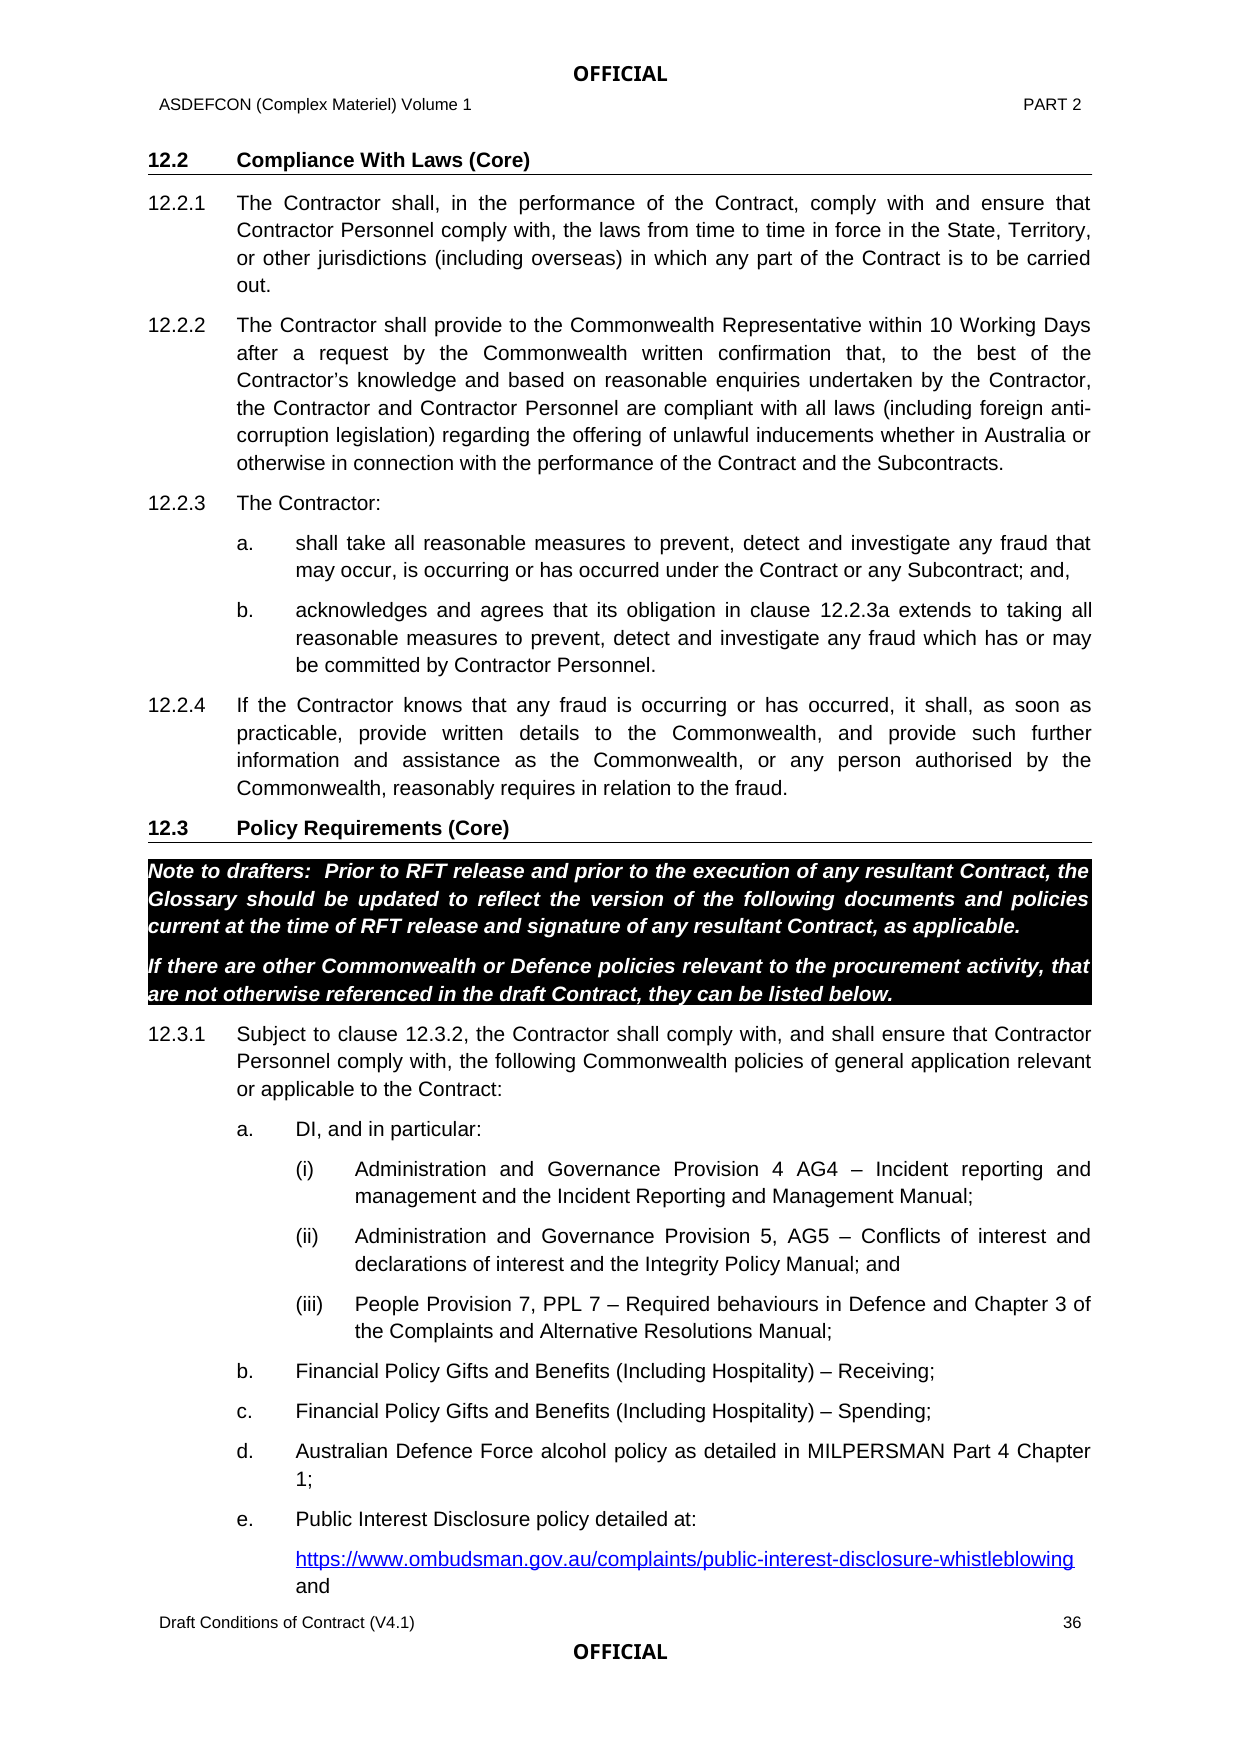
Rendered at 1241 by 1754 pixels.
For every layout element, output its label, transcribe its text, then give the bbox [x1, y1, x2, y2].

text Note to drafters: Prior to RFT release and prior to the execution of any resultant Contract, the Glossary should be updated to reflect the version of the following documents and policies current at the time of RFT release and signature of any resultant Contract, as applicable. [148, 859, 1092, 938]
text shall take all reasonable measures to prevent, detect and investigate any fraud that may occur, is occurring or has occurred under the Contract or any Subcontract; and, [236, 531, 1092, 582]
text The Contractor: [148, 491, 1092, 515]
text Administration and Governance Provision 4 AG4 – Incident reporting and management and the Incident Reporting and Management Manual; [295, 1156, 1092, 1208]
text DI, and in particular: [236, 1116, 1092, 1140]
text Public Interest Disclosure policy detailed at: [236, 1506, 1092, 1530]
text https://www.ombudsman.gov.au/complaints/public-interest-disclosure-whistleblowing and [295, 1546, 1092, 1598]
text Administration and Governance Provision 5, AG5 – Conflicts of interest and declarations of interest and the Integrity Policy Manual; and [295, 1224, 1092, 1275]
text Compliance With Laws (Core) [148, 148, 1092, 174]
text Policy Requirements (Core) [148, 816, 1092, 842]
text acknowledges and agrees that its obligation in clause 12.2.3a extends to taking all reasonable measures to prevent, detect and investigate any fraud which has or may be committed by Contractor Personnel. [236, 598, 1092, 677]
text Subject to clause 12.3.2, the Contractor shall comply with, and shall ensure that Contractor Personnel comply with, the following Commonwealth policies of general application relevant or applicable to the Contract: [148, 1021, 1092, 1100]
text Financial Policy Gifts and Benefits (Including Hospitality) – Receiving; [236, 1359, 1092, 1383]
text The Contractor shall, in the performance of the Contract, comply with and ensure that Contractor Personnel comply with, the laws from time to time in force in the State, Territory, or other jurisdictions (including overseas) in which any part of the Contract is to be carried out. [148, 191, 1092, 297]
text The Contractor shall provide to the Commonwealth Representative within 10 Working Days after a request by the Commonwealth written confirmation that, to the best of the Contractor’s knowledge and based on reasonable enquiries undertaken by the Contractor, the Contractor and Contractor Personnel are compliant with all laws (including foreign anti-corruption legislation) regarding the offering of unlawful inducements whether in Australia or otherwise in connection with the performance of the Contract and the Subcontracts. [148, 313, 1092, 475]
text Financial Policy Gifts and Benefits (Including Hospitality) – Spending; [236, 1399, 1092, 1423]
text People Provision 7, PPL 7 – Required behaviours in Defence and Chapter 3 of the Complaints and Alternative Resolutions Manual; [295, 1291, 1092, 1343]
text If the Contractor knows that any fraud is occurring or has occurred, it shall, as soon as practicable, provide written details to the Commonwealth, and provide such further information and assistance as the Commonwealth, or any person authorised by the Commonwealth, reasonably requires in relation to the fraud. [148, 693, 1092, 800]
text If there are other Commonwealth or Defence policies relevant to the procurement activity, that are not otherwise referenced in the draft Contract, they can be listed below. [148, 954, 1092, 1005]
text Australian Defence Force alcohol policy as detailed in MILPERSMAN Part 4 Chapter 1; [236, 1439, 1092, 1490]
